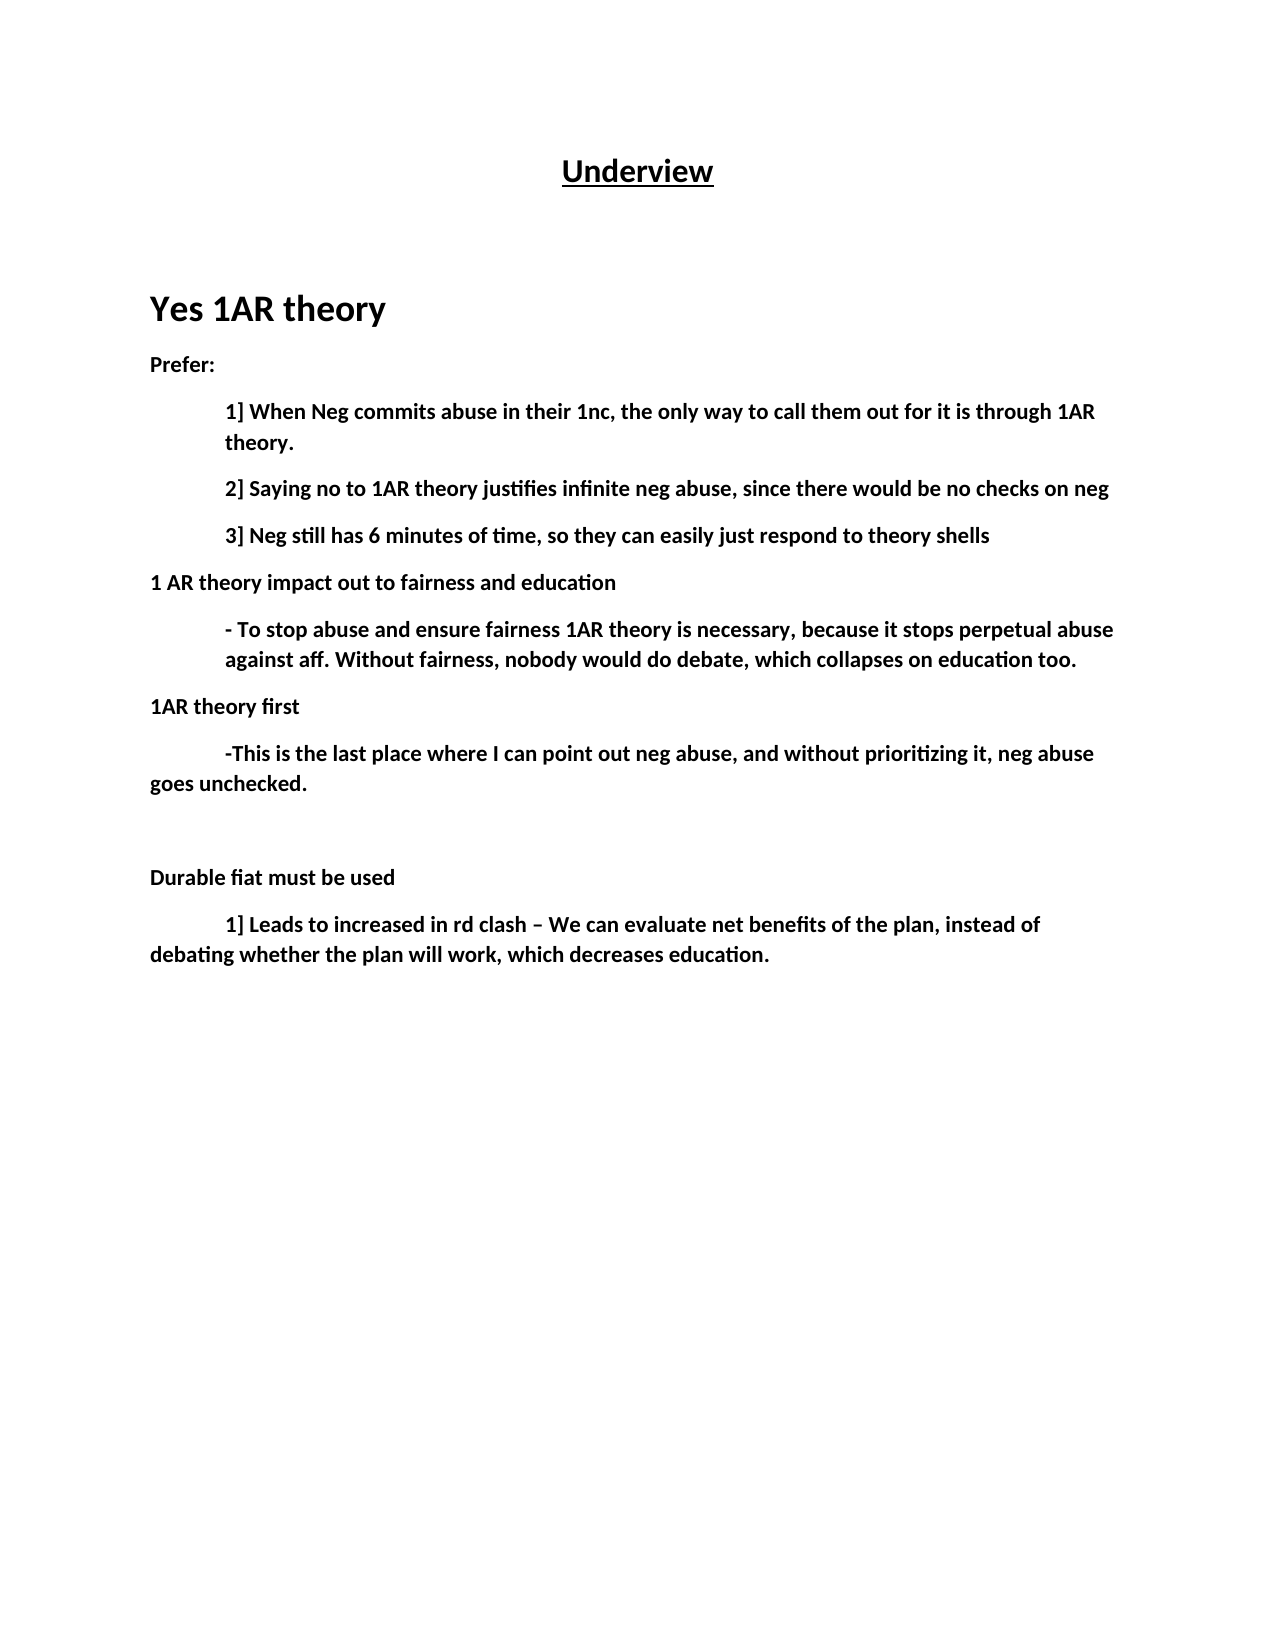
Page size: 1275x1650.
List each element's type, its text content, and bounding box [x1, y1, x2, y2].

text 3] Neg still has 6 minutes of time, so they can easily just respond to theory shells [225, 521, 1125, 549]
text 2] Saying no to 1AR theory justifies infinite neg abuse, since there would be no checks on neg [225, 474, 1125, 503]
text Underview [150, 150, 1125, 191]
text 1 AR theory impact out to fairness and education [150, 568, 1125, 596]
text Prefer: [150, 351, 1125, 379]
text Yes 1AR theory [150, 284, 1125, 330]
text Durable fiat must be used [150, 863, 1125, 891]
text 1] Leads to increased in rd clash – We can evaluate net benefits of the plan, instead of debating whether the plan will work, which decreases education. [150, 910, 1125, 968]
text -This is the last place where I can point out neg abuse, and without prioritizing it, neg abuse goes unchecked. [150, 739, 1125, 797]
text - To stop abuse and ensure fairness 1AR theory is necessary, because it stops perpetual abuse against aff. Without fairness, nobody would do debate, which collapses on education too. [225, 615, 1125, 673]
text 1AR theory first [150, 692, 1125, 720]
text 1] When Neg commits abuse in their 1nc, the only way to call them out for it is through 1AR theory. [225, 397, 1125, 456]
